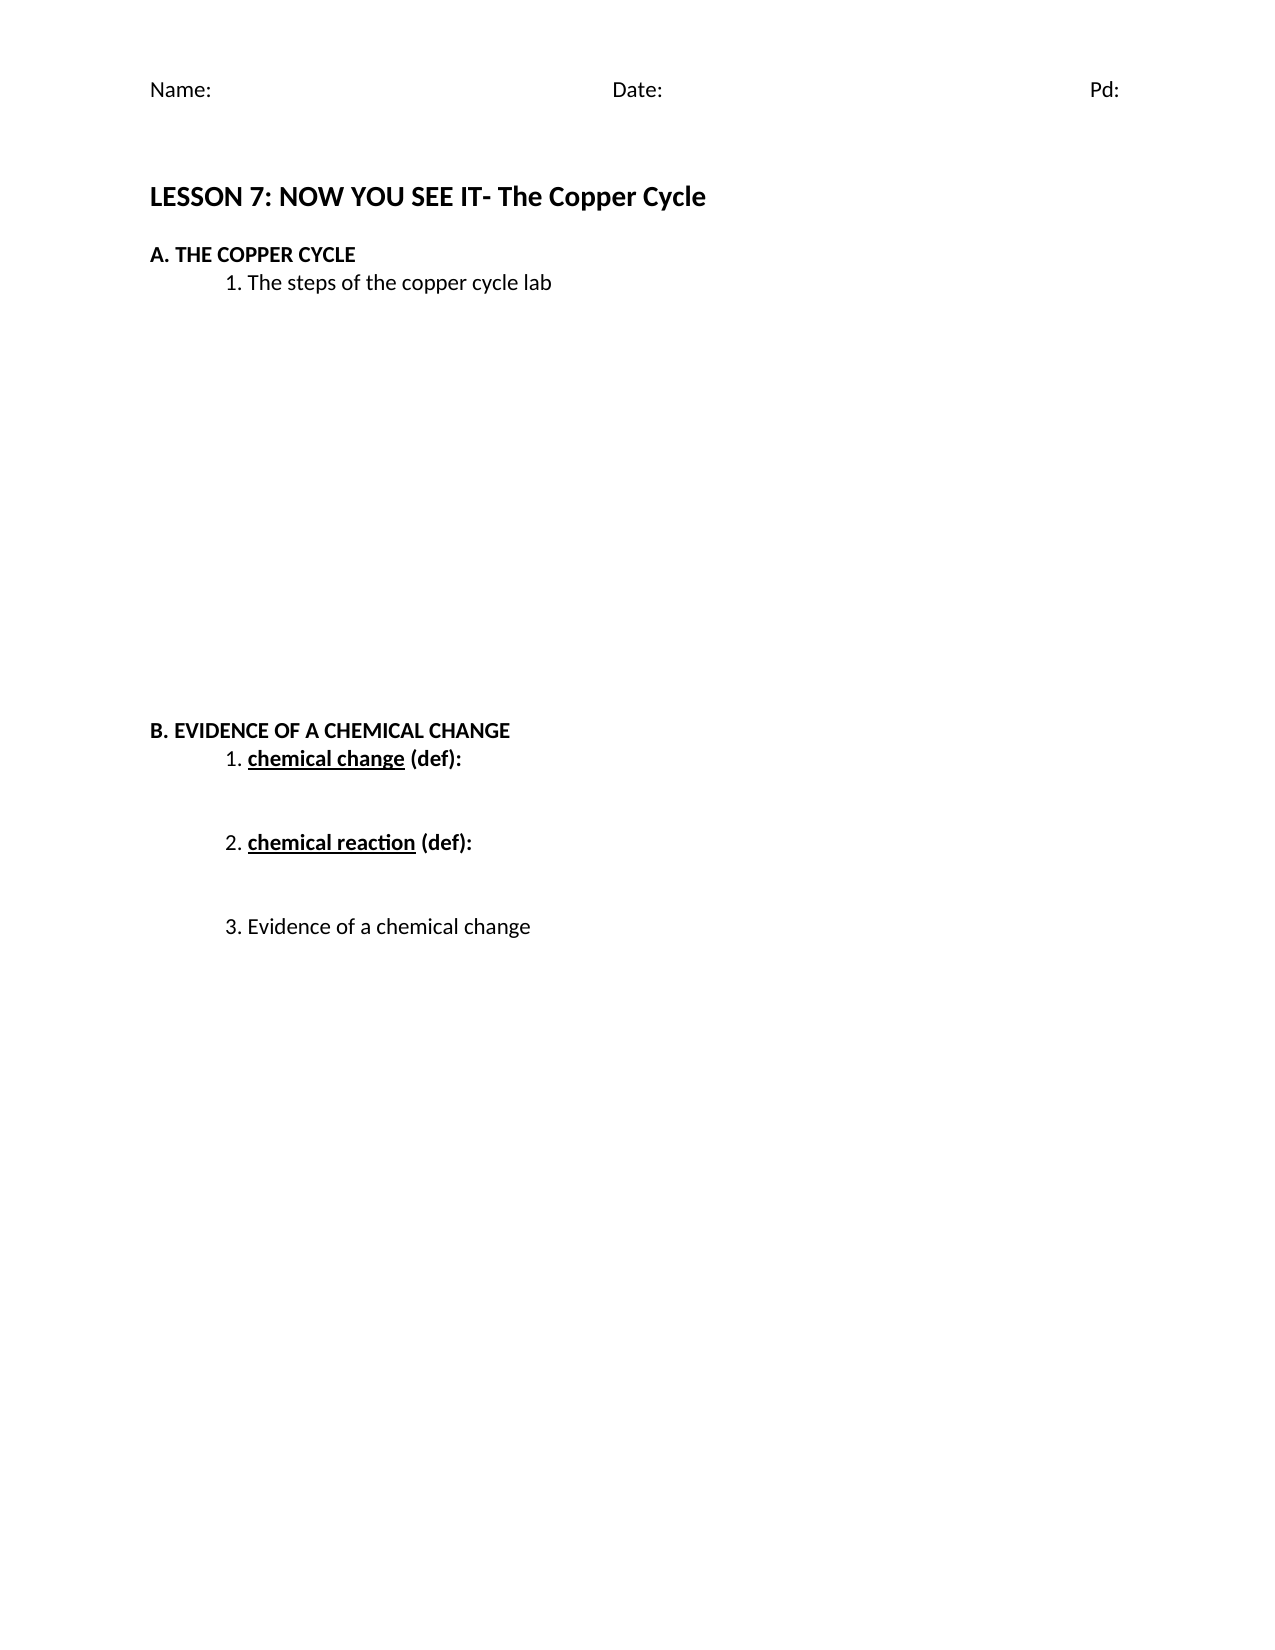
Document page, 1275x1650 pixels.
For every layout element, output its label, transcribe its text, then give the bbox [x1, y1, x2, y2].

text LESSON 7: NOW YOU SEE IT- The Copper Cycle [150, 178, 1125, 214]
text 2. chemical reaction (def): [150, 828, 1125, 856]
text A. THE COPPER CYCLE [150, 240, 1125, 268]
text B. EVIDENCE OF A CHEMICAL CHANGE [150, 716, 1125, 744]
text 3. Evidence of a chemical change [150, 912, 1125, 940]
text 1. chemical change (def): [150, 744, 1125, 772]
text 1. The steps of the copper cycle lab [150, 268, 1125, 296]
